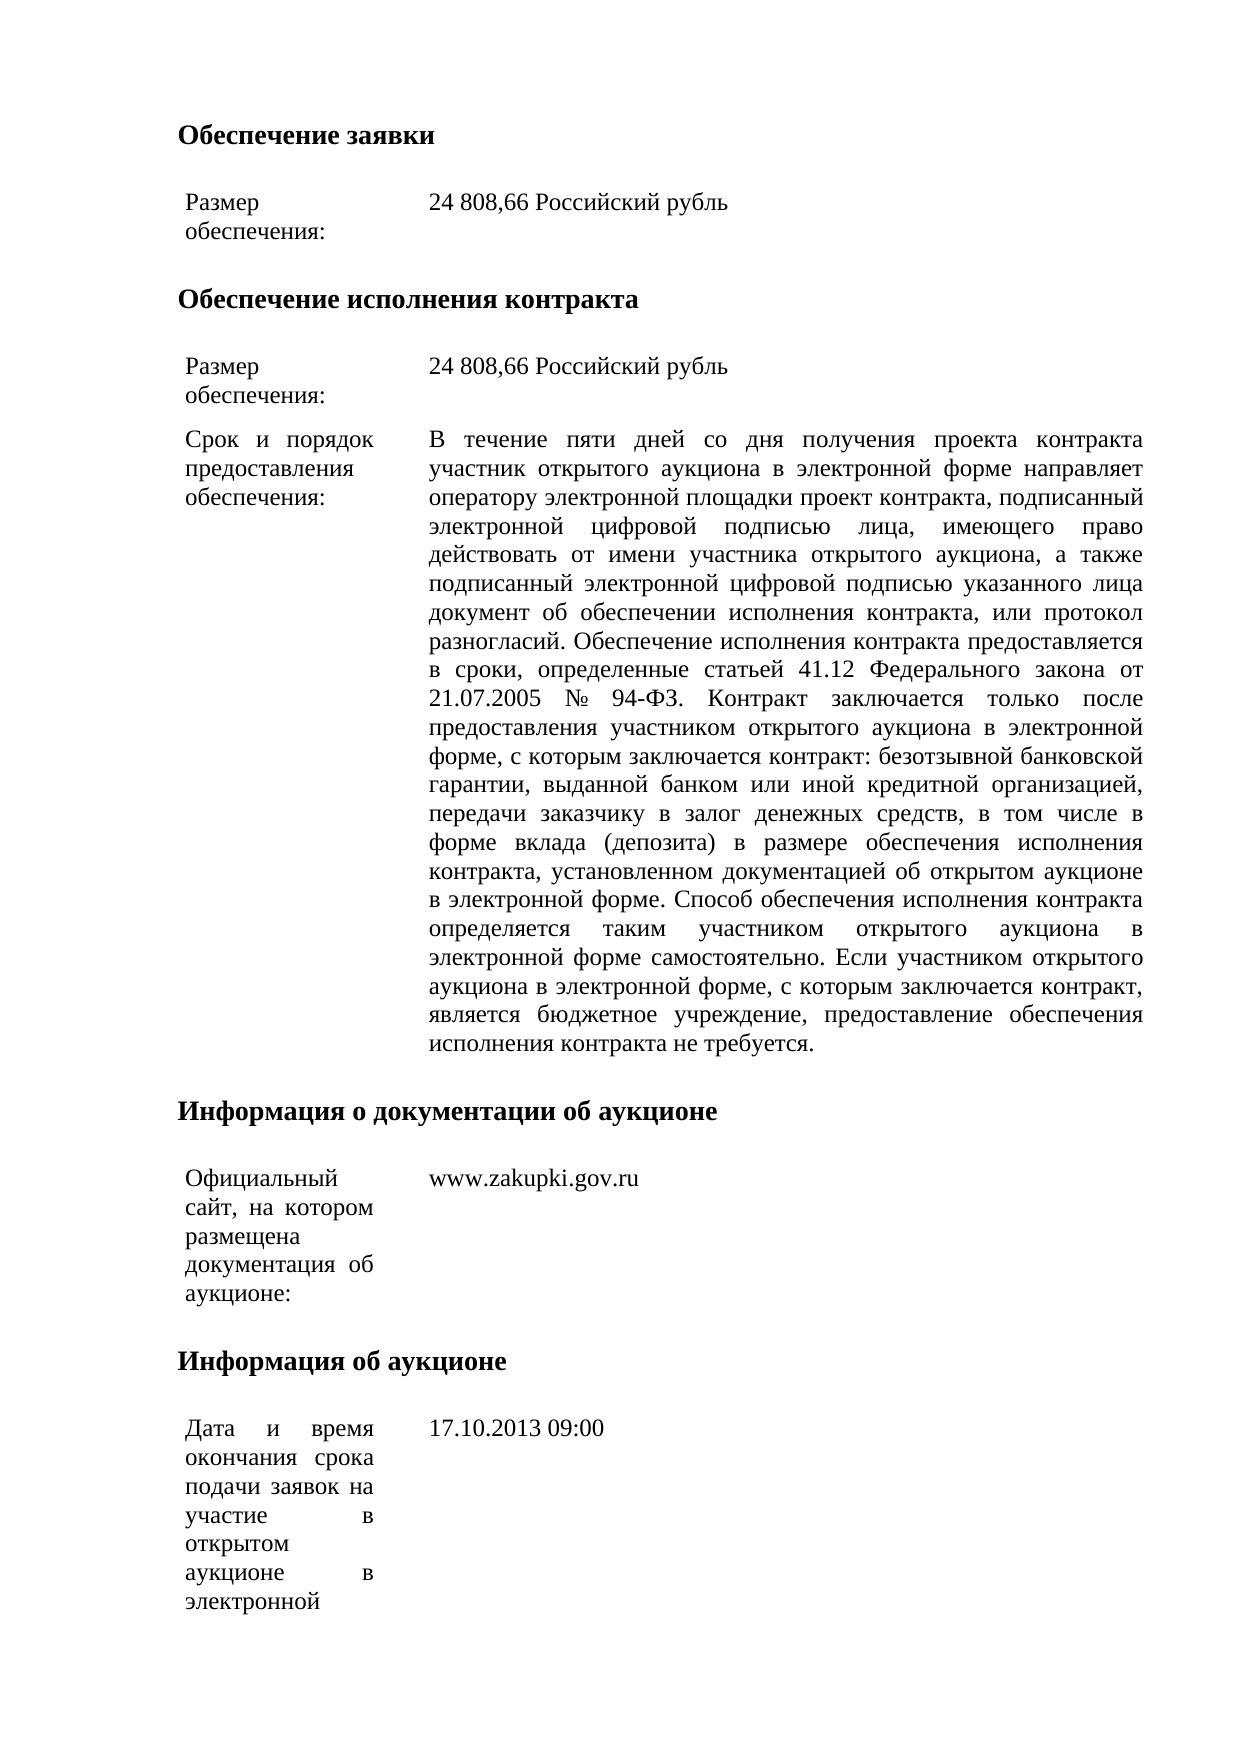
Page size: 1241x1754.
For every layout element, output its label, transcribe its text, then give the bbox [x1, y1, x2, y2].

text Обеспечение исполнения контракта [177, 282, 1152, 314]
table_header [177, 1406, 421, 1622]
table_header www.zakupki.gov.ru [421, 1156, 1152, 1315]
text Информация об аукционе [177, 1344, 1152, 1376]
table_header 17.10.2013 09:00 [421, 1406, 1152, 1622]
table_header 24 808,66 Российский рубль [421, 344, 1152, 417]
text Обеспечение заявки [177, 118, 1152, 151]
table_header Официальный сайт, на котором размещена документация об аукционе: [177, 1156, 421, 1315]
table_header Размер обеспечения: [177, 180, 421, 253]
text Информация о документации об аукционе [177, 1094, 1152, 1126]
table_header Размер обеспечения: [177, 344, 421, 417]
table_cell Срок и порядок предоставления обеспечения: [177, 417, 421, 1065]
table_header 24 808,66 Российский рубль [421, 180, 1152, 253]
table_cell В течение пяти дней со дня получения проекта контракта участник открытого аукциона в электронной форме направляет оператору электронной площадки проект контракта, подписанный электронной цифровой подписью лица, имеющего право действовать от имени участника открытого аукциона, а также подписанный электронной цифровой подписью указанного лица документ об обеспечении исполнения контракта, или протокол разногласий. Обеспечение исполнения контракта предоставляется в сроки, определенные статьей 41.12 Федерального закона от 21.07.2005 № 94-ФЗ. Контракт заключается только после предоставления участником открытого аукциона в электронной форме, с которым заключается контракт: безотзывной банковской гарантии, выданной банком или иной кредитной организацией, передачи заказчику в залог денежных средств, в том числе в форме вклада (депозита) в размере обеспечения исполнения контракта, установленном документацией об открытом аукционе в электронной форме. Способ обеспечения исполнения контракта определяется таким участником открытого аукциона в электронной форме самостоятельно. Если участником открытого аукциона в электронной форме, с которым заключается контракт, является бюджетное учреждение, предоставление обеспечения исполнения контракта не требуется. [421, 417, 1152, 1065]
